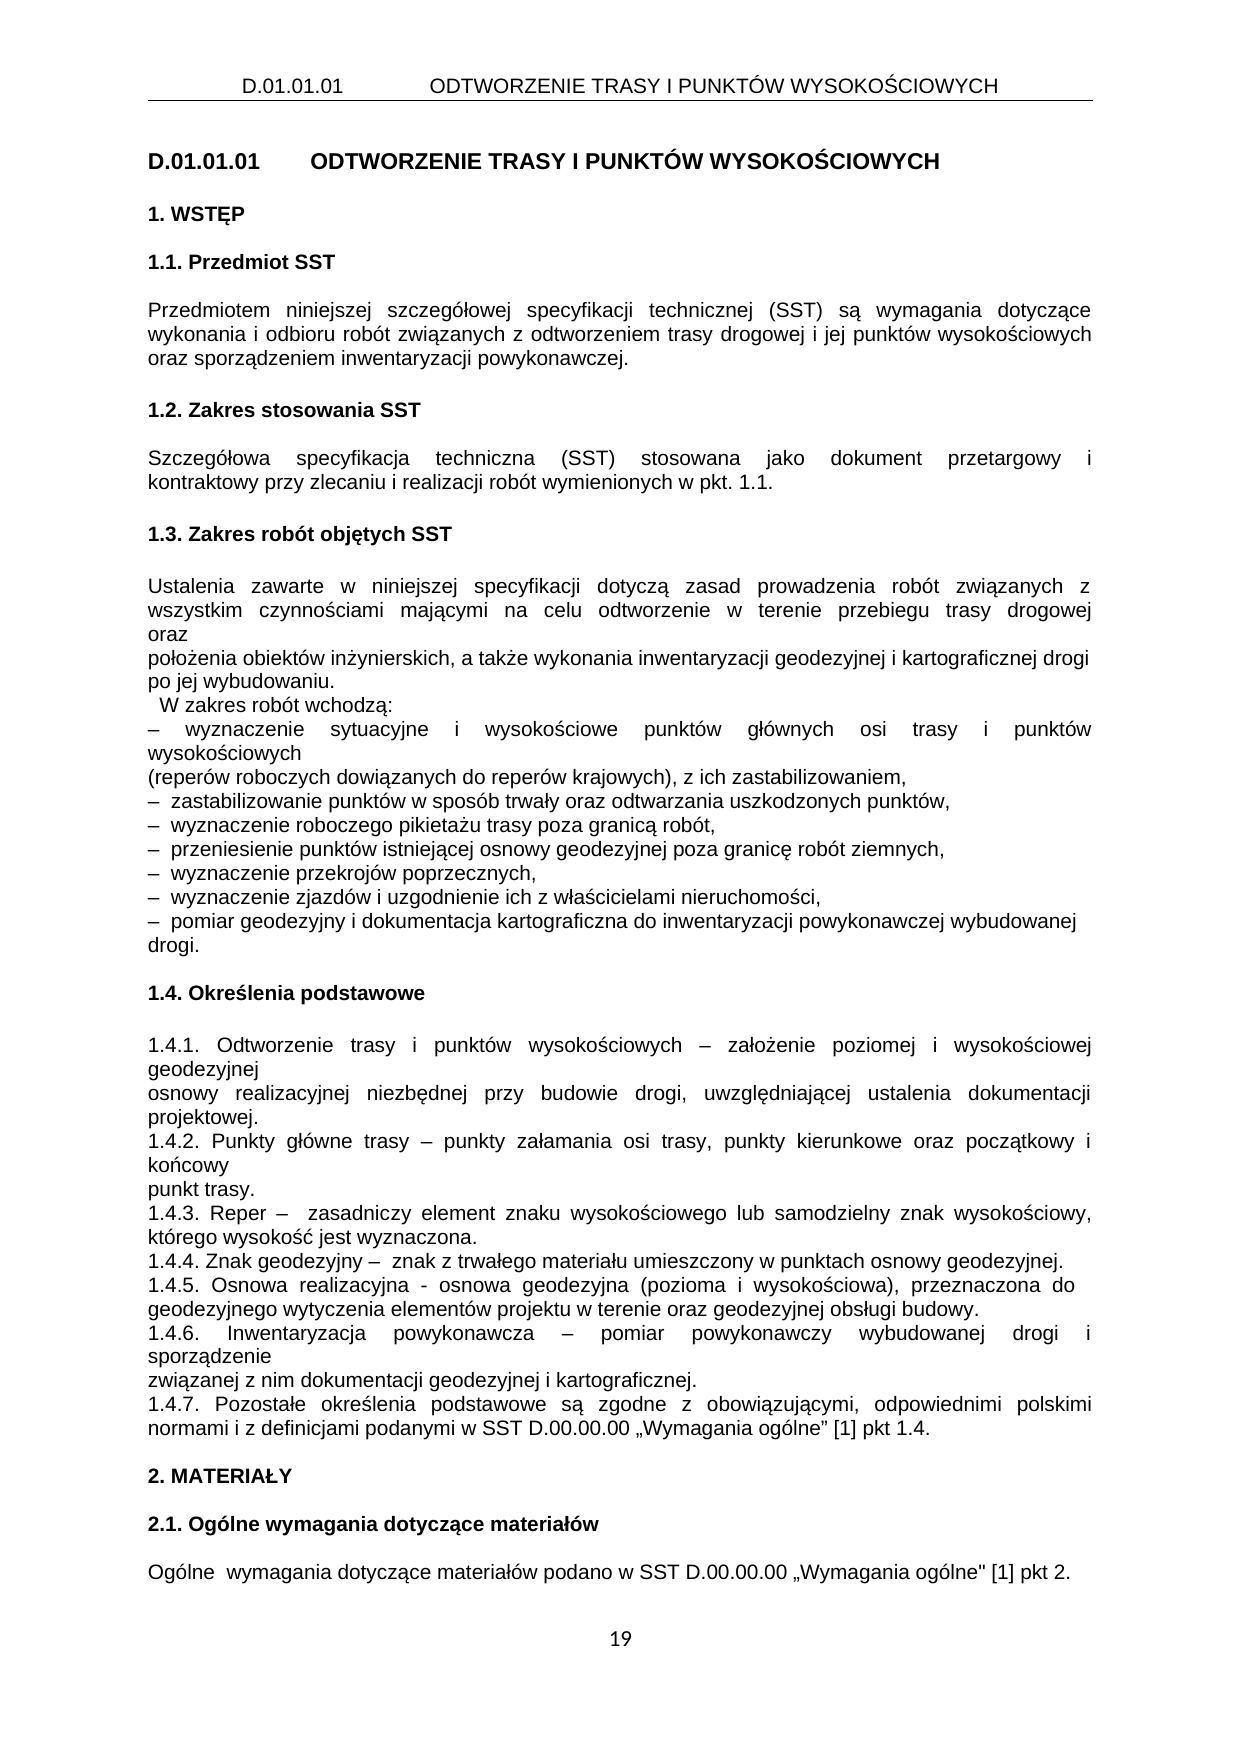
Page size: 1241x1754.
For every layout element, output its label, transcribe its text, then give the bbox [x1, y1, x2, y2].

text (reperów roboczych dowiązanych do reperów krajowych), z ich zastabilizowaniem, [148, 765, 1093, 789]
text 1.4. Określenia podstawowe [148, 981, 1093, 1005]
text drogi. [148, 933, 1093, 957]
text 1.4.3. Reper – zasadniczy element znaku wysokościowego lub samodzielny znak wysokościowy, którego wysokość jest wyznaczona. [148, 1201, 1093, 1248]
text D.01.01.01 ODTWORZENIE TRASY I PUNKTÓW WYSOKOŚCIOWYCH [148, 148, 1093, 174]
text 1.3. Zakres robót objętych SST [148, 522, 1093, 546]
text – pomiar geodezyjny i dokumentacja kartograficzna do inwentaryzacji powykonawczej wybudowanej [148, 909, 1093, 933]
text – wyznaczenie zjazdów i uzgodnienie ich z właścicielami nieruchomości, [148, 885, 1093, 909]
text 2. MATERIAŁY [148, 1464, 1093, 1488]
text Ogólne wymagania dotyczące materiałów podano w SST D.00.00.00 „Wymagania ogólne" [1] pkt 2. [148, 1560, 1093, 1584]
text geodezyjnego wytyczenia elementów projektu w terenie oraz geodezyjnej obsługi budowy. [148, 1296, 1093, 1320]
text 2.1. Ogólne wymagania dotyczące materiałów [148, 1512, 1093, 1536]
text – zastabilizowanie punktów w sposób trwały oraz odtwarzania uszkodzonych punktów, [148, 789, 1093, 813]
text 1. WSTĘP [148, 202, 1093, 226]
text 1.4.6. Inwentaryzacja powykonawcza – pomiar powykonawczy wybudowanej drogi i sporządzenie [148, 1320, 1093, 1368]
text W zakres robót wchodzą: [148, 693, 1093, 717]
text 1.4.1. Odtworzenie trasy i punktów wysokościowych – założenie poziomej i wysokościowej geodezyjnej [148, 1033, 1093, 1081]
text 1.4.2. Punkty główne trasy – punkty załamania osi trasy, punkty kierunkowe oraz początkowy i końcowy [148, 1129, 1093, 1177]
text punkt trasy. [148, 1177, 1093, 1201]
text – wyznaczenie roboczego pikietażu trasy poza granicą robót, [148, 813, 1093, 837]
text – przeniesienie punktów istniejącej osnowy geodezyjnej poza granicę robót ziemnych, [148, 837, 1093, 861]
text 1.4.7. Pozostałe określenia podstawowe są zgodne z obowiązującymi, odpowiednimi polskimi normami i z definicjami podanymi w SST D.00.00.00 „Wymagania ogólne” [1] pkt 1.4. [148, 1392, 1093, 1440]
text 1.1. Przedmiot SST [148, 250, 1093, 274]
text – wyznaczenie sytuacyjne i wysokościowe punktów głównych osi trasy i punktów wysokościowych [148, 717, 1093, 765]
text osnowy realizacyjnej niezbędnej przy budowie drogi, uwzględniającej ustalenia dokumentacji projektowej. [148, 1081, 1093, 1129]
text Przedmiotem niniejszej szczegółowej specyfikacji technicznej (SST) są wymagania dotyczące wykonania i odbioru robót związanych z odtworzeniem trasy drogowej i jej punktów wysokościowych oraz sporządzeniem inwentaryzacji powykonawczej. [148, 298, 1093, 370]
text Ustalenia zawarte w niniejszej specyfikacji dotyczą zasad prowadzenia robót związanych z wszystkim czynnościami mającymi na celu odtworzenie w terenie przebiegu trasy drogowej oraz [148, 573, 1093, 645]
text Szczegółowa specyfikacja techniczna (SST) stosowana jako dokument przetargowy i kontraktowy przy zlecaniu i realizacji robót wymienionych w pkt. 1.1. [148, 446, 1093, 493]
text – wyznaczenie przekrojów poprzecznych, [148, 861, 1093, 885]
text po jej wybudowaniu. [148, 669, 1093, 693]
text położenia obiektów inżynierskich, a także wykonania inwentaryzacji geodezyjnej i kartograficznej drogi [148, 645, 1093, 669]
text 1.4.4. Znak geodezyjny – znak z trwałego materiału umieszczony w punktach osnowy geodezyjnej. [148, 1248, 1093, 1272]
text 1.4.5. Osnowa realizacyjna - osnowa geodezyjna (pozioma i wysokościowa), przeznaczona do [148, 1272, 1093, 1296]
text 1.2. Zakres stosowania SST [148, 398, 1093, 422]
text związanej z nim dokumentacji geodezyjnej i kartograficznej. [148, 1368, 1093, 1392]
